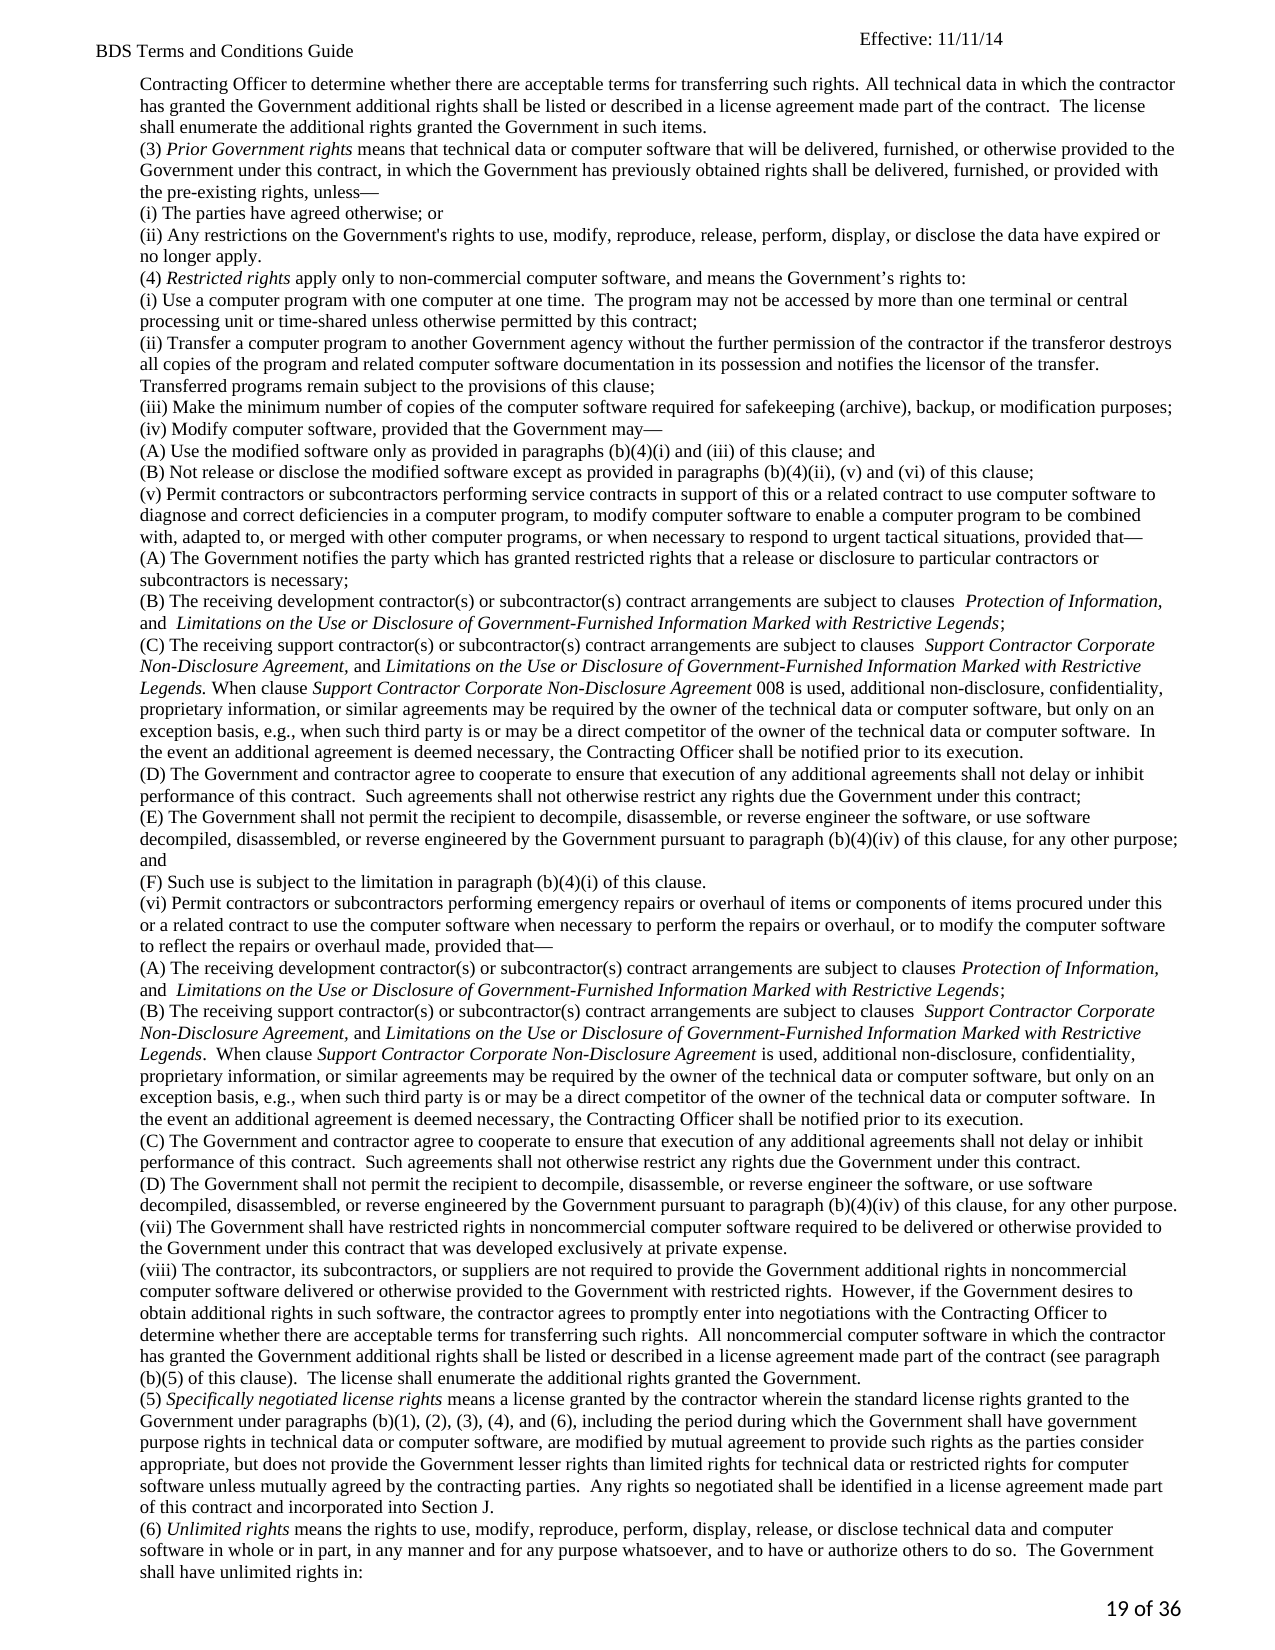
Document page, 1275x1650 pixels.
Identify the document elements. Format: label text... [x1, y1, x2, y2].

text (E) The Government shall not permit the recipient to decompile, disassemble, or reverse engineer the software, or use software decompiled, disassembled, or reverse engineered by the Government pursuant to paragraph (b)(4)(iv) of this clause, for any other purpose; and [139, 806, 1181, 871]
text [139, 73, 1181, 138]
text (D) The Government and contractor agree to cooperate to ensure that execution of any additional agreements shall not delay or inhibit performance of this contract. Such agreements shall not otherwise restrict any rights due the Government under this contract; [139, 763, 1181, 806]
text (i) Use a computer program with one computer at one time. The program may not be accessed by more than one terminal or central processing unit or time-shared unless otherwise permitted by this contract; [139, 288, 1181, 332]
text (6) Unlimited rights means the rights to use, modify, reproduce, perform, display, release, or disclose technical data and computer software in whole or in part, in any manner and for any purpose whatsoever, and to have or authorize others to do so. The Government shall have unlimited rights in: [139, 1518, 1181, 1582]
text (vi) Permit contractors or subcontractors performing emergency repairs or overhaul of items or components of items procured under this or a related contract to use the computer software when necessary to perform the repairs or overhaul, or to modify the computer software to reflect the repairs or overhaul made, provided that— [139, 892, 1181, 957]
text (vii) The Government shall have restricted rights in noncommercial computer software required to be delivered or otherwise provided to the Government under this contract that was developed exclusively at private expense. [139, 1216, 1181, 1259]
text (i) The parties have agreed otherwise; or [139, 202, 1181, 224]
text (iv) Modify computer software, provided that the Government may— [139, 418, 1181, 439]
text (5) Specifically negotiated license rights means a license granted by the contractor wherein the standard license rights granted to the Government under paragraphs (b)(1), (2), (3), (4), and (6), including the period during which the Government shall have government purpose rights in technical data or computer software, are modified by mutual agreement to provide such rights as the parties consider appropriate, but does not provide the Government lesser rights than limited rights for technical data or restricted rights for computer software unless mutually agreed by the contracting parties. Any rights so negotiated shall be identified in a license agreement made part of this contract and incorporated into Section J. [139, 1388, 1181, 1518]
text (C) The Government and contractor agree to cooperate to ensure that execution of any additional agreements shall not delay or inhibit performance of this contract. Such agreements shall not otherwise restrict any rights due the Government under this contract. [139, 1129, 1181, 1173]
text (3) Prior Government rights means that technical data or computer software that will be delivered, furnished, or otherwise provided to the Government under this contract, in which the Government has previously obtained rights shall be delivered, furnished, or provided with the pre-existing rights, unless— [139, 138, 1181, 202]
text (ii) Any restrictions on the Government's rights to use, modify, reproduce, release, perform, display, or disclose the data have expired or no longer apply. [139, 224, 1181, 267]
text (B) Not release or disclose the modified software except as provided in paragraphs (b)(4)(ii), (v) and (vi) of this clause; [139, 461, 1181, 483]
text (B) The receiving development contractor(s) or subcontractor(s) contract arrangements are subject to clauses Protection of Information, and Limitations on the Use or Disclosure of Government-Furnished Information Marked with Restrictive Legends; [139, 590, 1181, 633]
text (v) Permit contractors or subcontractors performing service contracts in support of this or a related contract to use computer software to diagnose and correct deficiencies in a computer program, to modify computer software to enable a computer program to be combined with, adapted to, or merged with other computer programs, or when necessary to respond to urgent tactical situations, provided that— [139, 483, 1181, 547]
text (viii) The contractor, its subcontractors, or suppliers are not required to provide the Government additional rights in noncommercial computer software delivered or otherwise provided to the Government with restricted rights. However, if the Government desires to obtain additional rights in such software, the contractor agrees to promptly enter into negotiations with the Contracting Officer to determine whether there are acceptable terms for transferring such rights. All noncommercial computer software in which the contractor has granted the Government additional rights shall be listed or described in a license agreement made part of the contract (see paragraph (b)(5) of this clause). The license shall enumerate the additional rights granted the Government. [139, 1259, 1181, 1388]
text (C) The receiving support contractor(s) or subcontractor(s) contract arrangements are subject to clauses Support Contractor Corporate Non-Disclosure Agreement, and Limitations on the Use or Disclosure of Government-Furnished Information Marked with Restrictive Legends. When clause Support Contractor Corporate Non-Disclosure Agreement 008 is used, additional non-disclosure, confidentiality, proprietary information, or similar agreements may be required by the owner of the technical data or computer software, but only on an exception basis, e.g., when such third party is or may be a direct competitor of the owner of the technical data or computer software. In the event an additional agreement is deemed necessary, the Contracting Officer shall be notified prior to its execution. [139, 633, 1181, 763]
text (ii) Transfer a computer program to another Government agency without the further permission of the contractor if the transferor destroys all copies of the program and related computer software documentation in its possession and notifies the licensor of the transfer. Transferred programs remain subject to the provisions of this clause; [139, 332, 1181, 396]
text (A) The receiving development contractor(s) or subcontractor(s) contract arrangements are subject to clauses Protection of Information, and Limitations on the Use or Disclosure of Government-Furnished Information Marked with Restrictive Legends; [139, 957, 1181, 1000]
text (F) Such use is subject to the limitation in paragraph (b)(4)(i) of this clause. [139, 871, 1181, 892]
text (iii) Make the minimum number of copies of the computer software required for safekeeping (archive), backup, or modification purposes; [139, 396, 1181, 418]
text (4) Restricted rights apply only to non-commercial computer software, and means the Government’s rights to: [139, 267, 1181, 288]
text (D) The Government shall not permit the recipient to decompile, disassemble, or reverse engineer the software, or use software decompiled, disassembled, or reverse engineered by the Government pursuant to paragraph (b)(4)(iv) of this clause, for any other purpose. [139, 1173, 1181, 1216]
text (B) The receiving support contractor(s) or subcontractor(s) contract arrangements are subject to clauses Support Contractor Corporate Non-Disclosure Agreement, and Limitations on the Use or Disclosure of Government-Furnished Information Marked with Restrictive Legends. When clause Support Contractor Corporate Non-Disclosure Agreement is used, additional non-disclosure, confidentiality, proprietary information, or similar agreements may be required by the owner of the technical data or computer software, but only on an exception basis, e.g., when such third party is or may be a direct competitor of the owner of the technical data or computer software. In the event an additional agreement is deemed necessary, the Contracting Officer shall be notified prior to its execution. [139, 1000, 1181, 1129]
text (A) Use the modified software only as provided in paragraphs (b)(4)(i) and (iii) of this clause; and [139, 439, 1181, 461]
text (A) The Government notifies the party which has granted restricted rights that a release or disclosure to particular contractors or subcontractors is necessary; [139, 547, 1181, 590]
